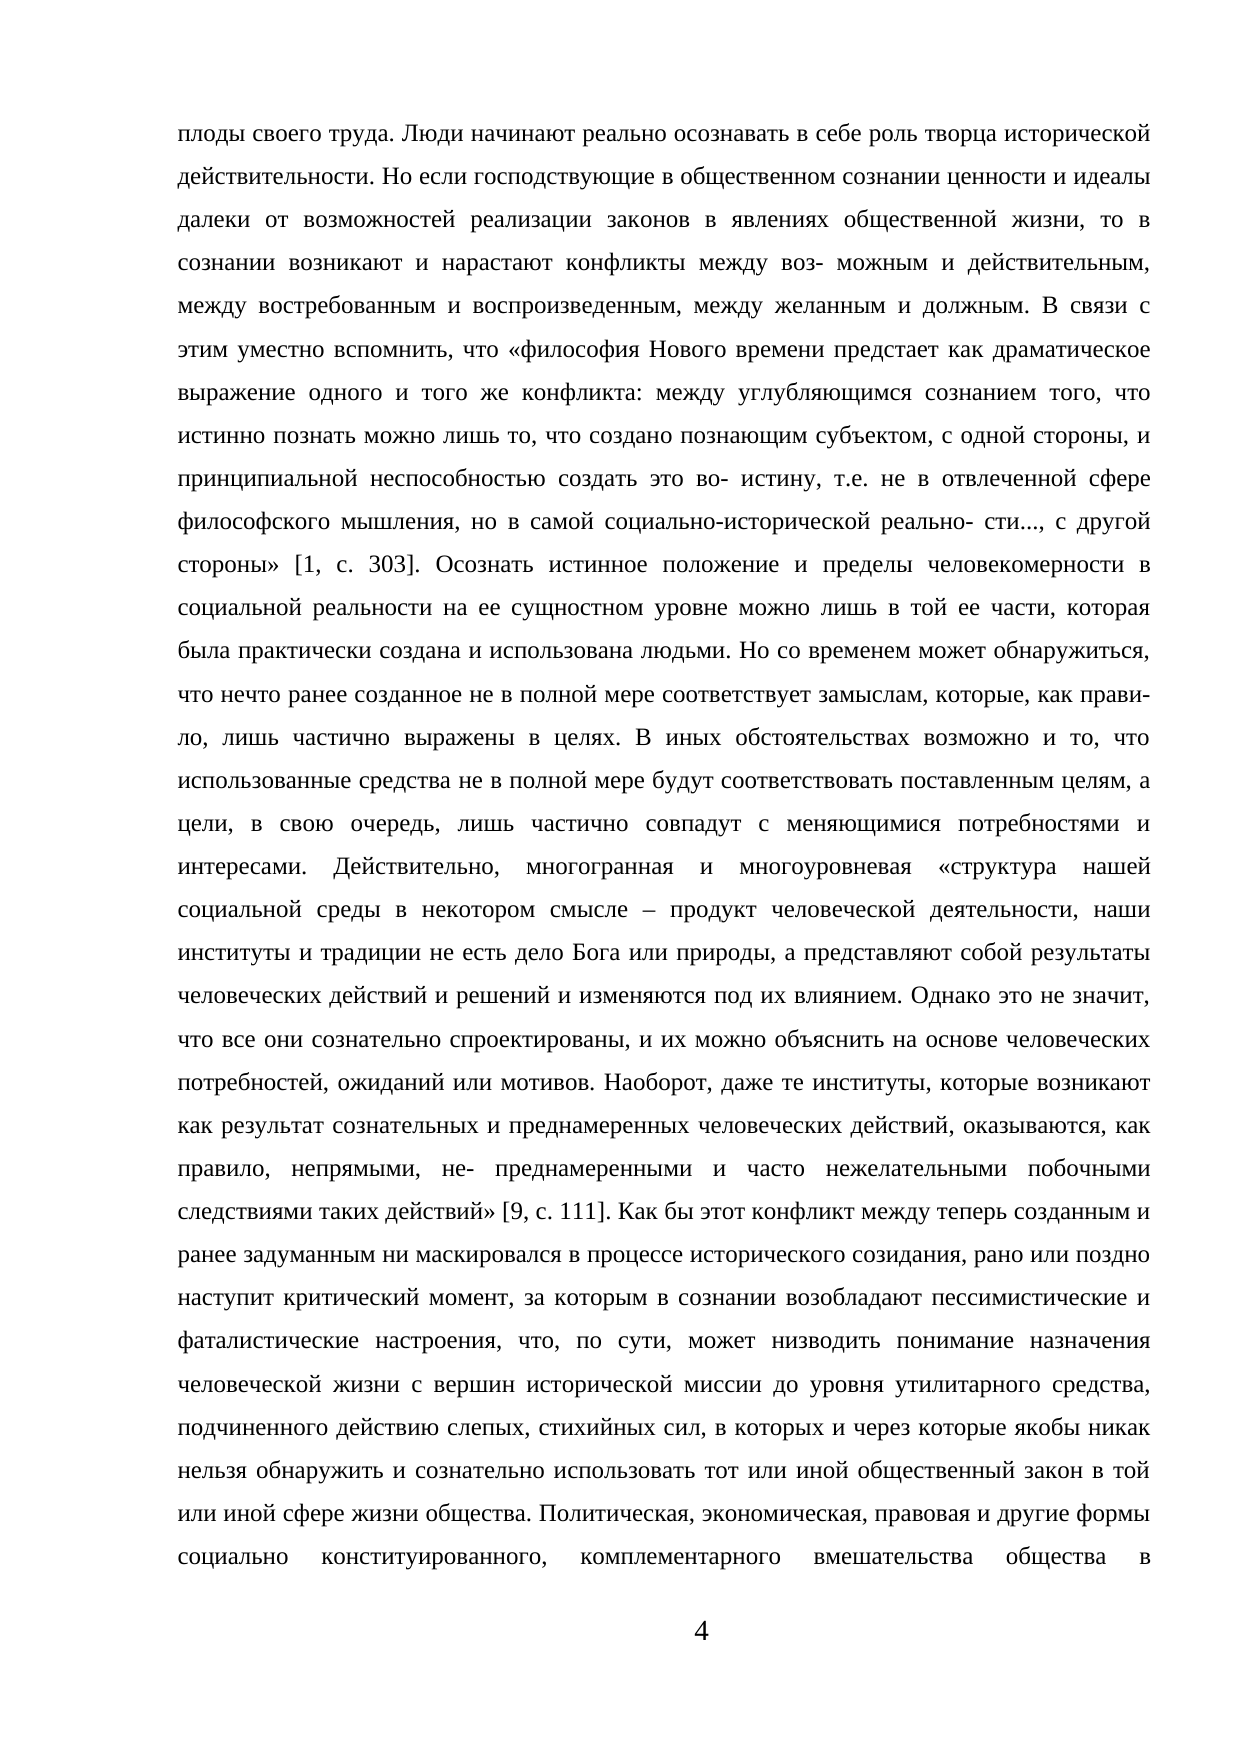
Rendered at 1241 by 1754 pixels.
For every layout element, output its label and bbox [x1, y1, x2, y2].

text [177, 118, 1152, 1570]
